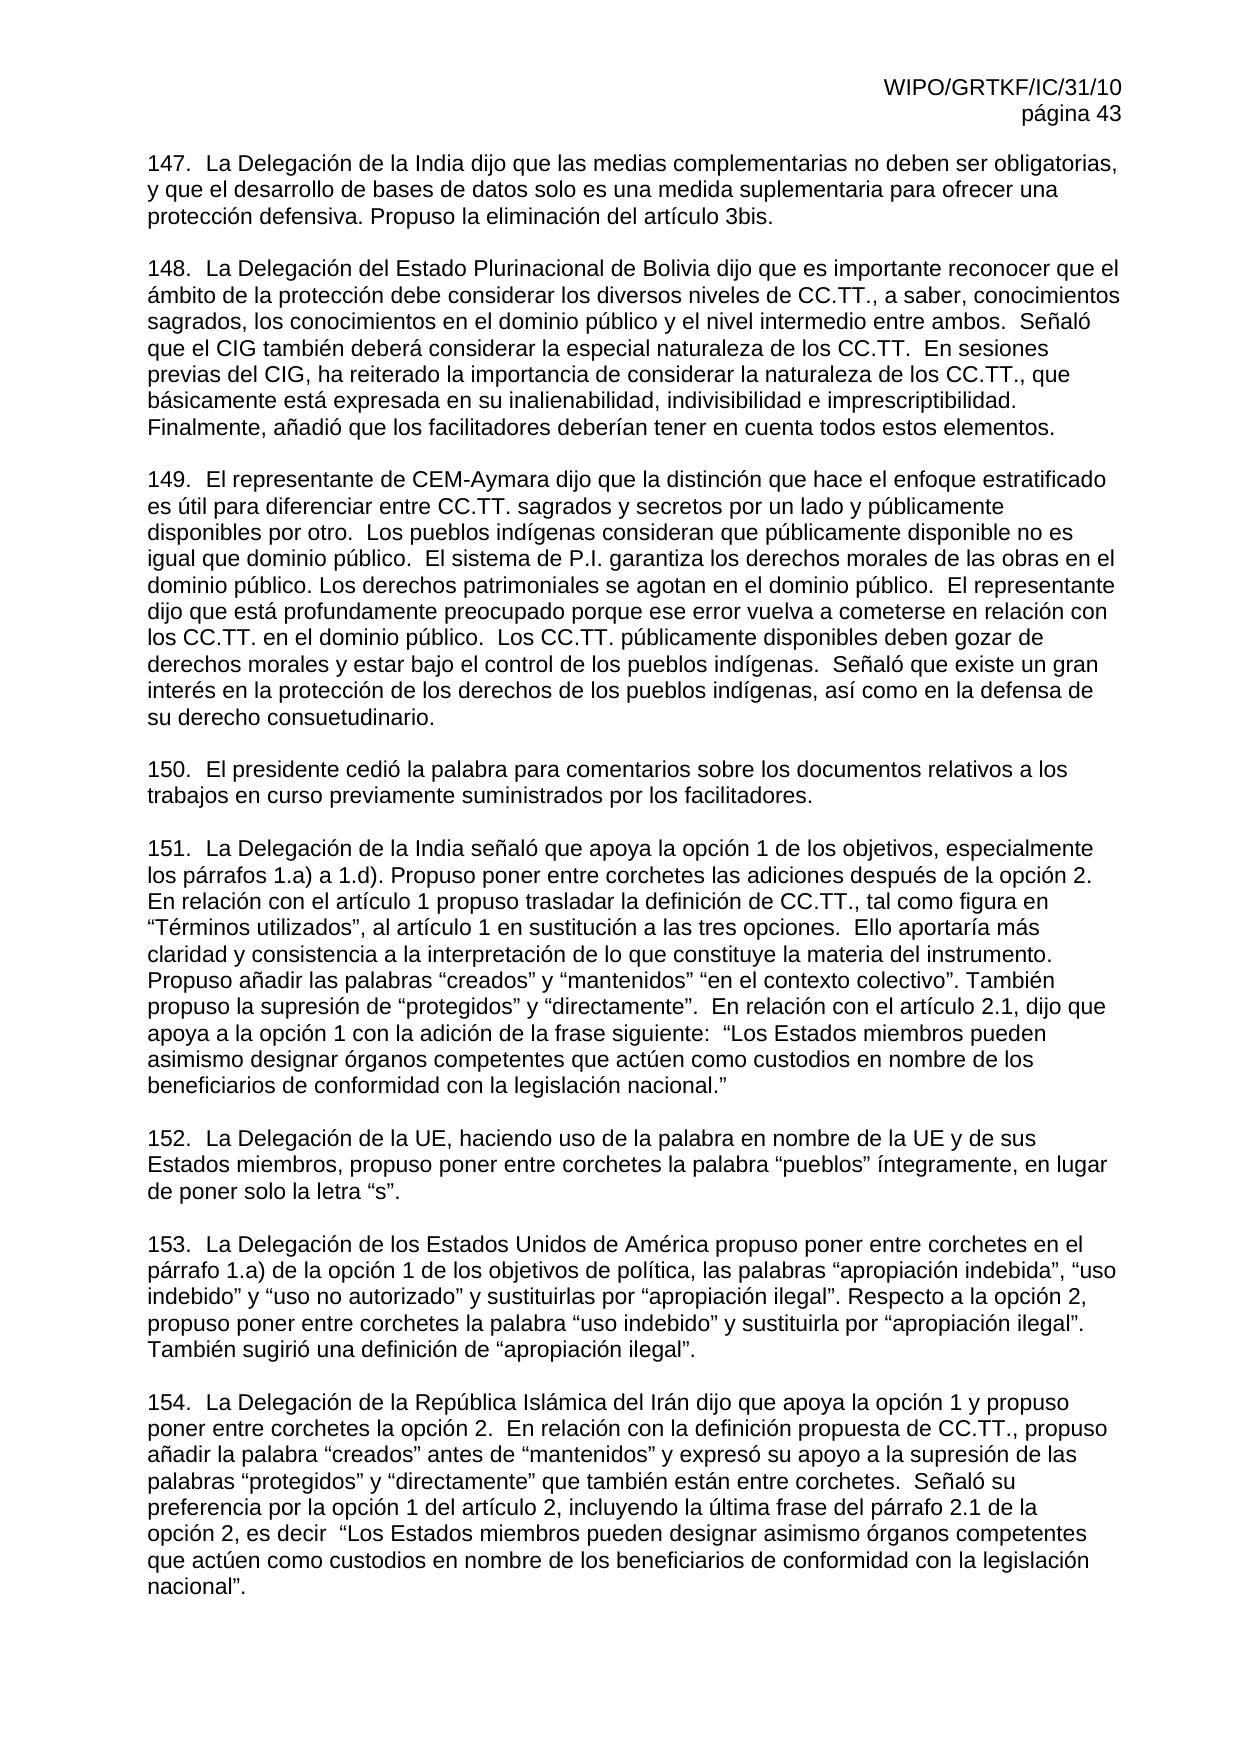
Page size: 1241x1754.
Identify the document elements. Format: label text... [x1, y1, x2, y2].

list La Delegación de la República Islámica del Irán dijo que apoya la opción 1 y propuso poner entre corchetes la opción 2. En relación con la definición propuesta de CC.TT., propuso añadir la palabra “creados” antes de “mantenidos” y expresó su apoyo a la supresión de las palabras “protegidos” y “directamente” que también están entre corchetes. Señaló su preferencia por la opción 1 del artículo 2, incluyendo la última frase del párrafo 2.1 de la opción 2, es decir “Los Estados miembros pueden designar asimismo órganos competentes que actúen como custodios en nombre de los beneficiarios de conformidad con la legislación nacional”. [147, 1389, 1122, 1599]
list La Delegación de la India señaló que apoya la opción 1 de los objetivos, especialmente los párrafos 1.a) a 1.d). Propuso poner entre corchetes las adiciones después de la opción 2. En relación con el artículo 1 propuso trasladar la definición de CC.TT., tal como figura en “Términos utilizados”, al artículo 1 en sustitución a las tres opciones. Ello aportaría más claridad y consistencia a la interpretación de lo que constituye la materia del instrumento. Propuso añadir las palabras “creados” y “mantenidos” “en el contexto colectivo”. También propuso la supresión de “protegidos” y “directamente”. En relación con el artículo 2.1, dijo que apoya a la opción 1 con la adición de la frase siguiente: “Los Estados miembros pueden asimismo designar órganos competentes que actúen como custodios en nombre de los beneficiarios de conformidad con la legislación nacional.” [147, 835, 1122, 1099]
list El representante de CEM-Aymara dijo que la distinción que hace el enfoque estratificado es útil para diferenciar entre CC.TT. sagrados y secretos por un lado y públicamente disponibles por otro. Los pueblos indígenas consideran que públicamente disponible no es igual que dominio público. El sistema de P.I. garantiza los derechos morales de las obras en el dominio público. Los derechos patrimoniales se agotan en el dominio público. El representante dijo que está profundamente preocupado porque ese error vuelva a cometerse en relación con los CC.TT. en el dominio público. Los CC.TT. públicamente disponibles deben gozar de derechos morales y estar bajo el control de los pueblos indígenas. Señaló que existe un gran interés en la protección de los derechos de los pueblos indígenas, así como en la defensa de su derecho consuetudinario. [147, 466, 1122, 730]
list La Delegación de los Estados Unidos de América propuso poner entre corchetes en el párrafo 1.a) de la opción 1 de los objetivos de política, las palabras “apropiación indebida”, “uso indebido” y “uso no autorizado” y sustituirlas por “apropiación ilegal”. Respecto a la opción 2, propuso poner entre corchetes la palabra “uso indebido” y sustituirla por “apropiación ilegal”. También sugirió una definición de “apropiación ilegal”. [147, 1231, 1122, 1362]
list El presidente cedió la palabra para comentarios sobre los documentos relativos a los trabajos en curso previamente suministrados por los facilitadores. [147, 756, 1122, 809]
list La Delegación del Estado Plurinacional de Bolivia dijo que es importante reconocer que el ámbito de la protección debe considerar los diversos niveles de CC.TT., a saber, conocimientos sagrados, los conocimientos en el dominio público y el nivel intermedio entre ambos. Señaló que el CIG también deberá considerar la especial naturaleza de los CC.TT. En sesiones previas del CIG, ha reiterado la importancia de considerar la naturaleza de los CC.TT., que básicamente está expresada en su inalienabilidad, indivisibilidad e imprescriptibilidad. Finalmente, añadió que los facilitadores deberían tener en cuenta todos estos elementos. [147, 255, 1122, 440]
list La Delegación de la UE, haciendo uso de la palabra en nombre de la UE y de sus Estados miembros, propuso poner entre corchetes la palabra “pueblos” íntegramente, en lugar de poner solo la letra “s”. [147, 1125, 1122, 1204]
list La Delegación de la India dijo que las medias complementarias no deben ser obligatorias, y que el desarrollo de bases de datos solo es una medida suplementaria para ofrecer una protección defensiva. Propuso la eliminación del artículo 3bis. [147, 150, 1122, 229]
